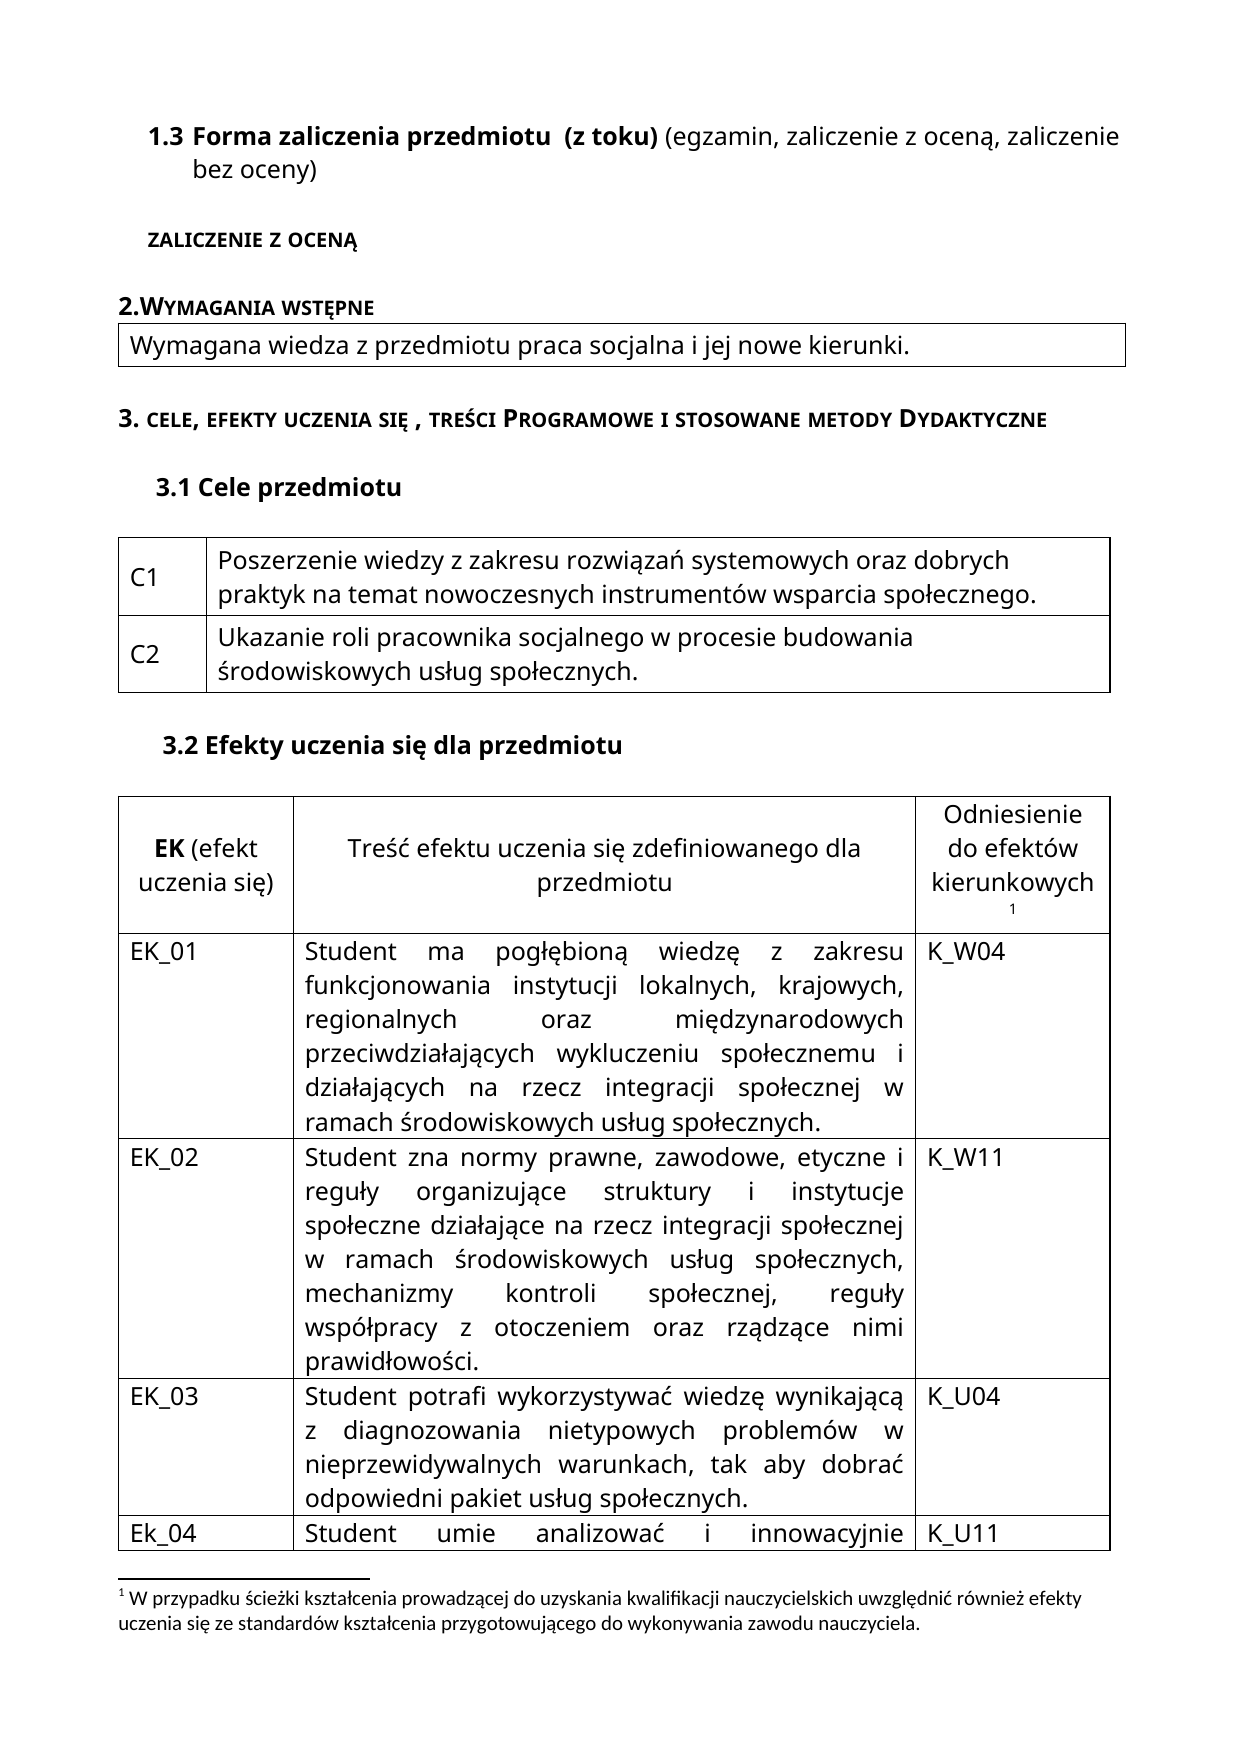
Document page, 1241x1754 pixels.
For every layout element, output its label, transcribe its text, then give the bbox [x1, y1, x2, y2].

table_header Poszerzenie wiedzy z zakresu rozwiązań systemowych oraz dobrych praktyk na temat nowoczesnych instrumentów wsparcia społecznego. [207, 538, 1109, 615]
table_header EK (efekt uczenia się) [119, 797, 293, 933]
text 3.1 Cele przedmiotu [156, 469, 1122, 503]
text zaliczenie z oceną [118, 220, 1122, 254]
text 3. cele, efekty uczenia się , treści Programowe i stosowane metody Dydaktyczne [118, 401, 1122, 435]
text 3.2 Efekty uczenia się dla przedmiotu [162, 727, 1122, 761]
table_cell K_U04 [916, 1379, 1109, 1515]
table_cell Student ma pogłębioną wiedzę z zakresu funkcjonowania instytucji lokalnych, krajowych, regionalnych oraz międzynarodowych przeciwdziałających wykluczeniu społecznemu i działających na rzecz integracji społecznej w ramach środowiskowych usług społecznych. [294, 934, 915, 1138]
table_cell Student potrafi wykorzystywać wiedzę wynikającą z diagnozowania nietypowych problemów w nieprzewidywalnych warunkach, tak aby dobrać odpowiedni pakiet usług społecznych. [294, 1379, 915, 1515]
table_cell EK_02 [119, 1139, 293, 1378]
text 2.Wymagania wstępne [118, 288, 1122, 322]
table_cell EK_01 [119, 934, 293, 1138]
table_header Treść efektu uczenia się zdefiniowanego dla przedmiotu [294, 797, 915, 933]
table_cell C2 [119, 616, 206, 692]
table_cell Ukazanie roli pracownika socjalnego w procesie budowania środowiskowych usług społecznych. [207, 616, 1109, 692]
table_cell Ek_04 [119, 1516, 293, 1550]
table_cell K_W04 [916, 934, 1109, 1138]
table_header Wymagana wiedza z przedmiotu praca socjalna i jej nowe kierunki. [119, 324, 1125, 366]
table_cell EK_03 [119, 1379, 293, 1515]
table_header C1 [119, 538, 206, 615]
table_cell K_W11 [916, 1139, 1109, 1378]
table_cell Student zna normy prawne, zawodowe, etyczne i reguły organizujące struktury i instytucje społeczne działające na rzecz integracji społecznej w ramach środowiskowych usług społecznych, mechanizmy kontroli społecznej, reguły współpracy z otoczeniem oraz rządzące nimi prawidłowości. [294, 1139, 915, 1378]
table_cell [294, 1516, 915, 1550]
text 1.3 Forma zaliczenia przedmiotu (z toku) (egzamin, zaliczenie z oceną, zaliczenie bez oceny) [148, 118, 1122, 186]
table_cell K_U11 [916, 1516, 1109, 1550]
table_header Odniesienie do efektów kierunkowych [916, 797, 1109, 933]
